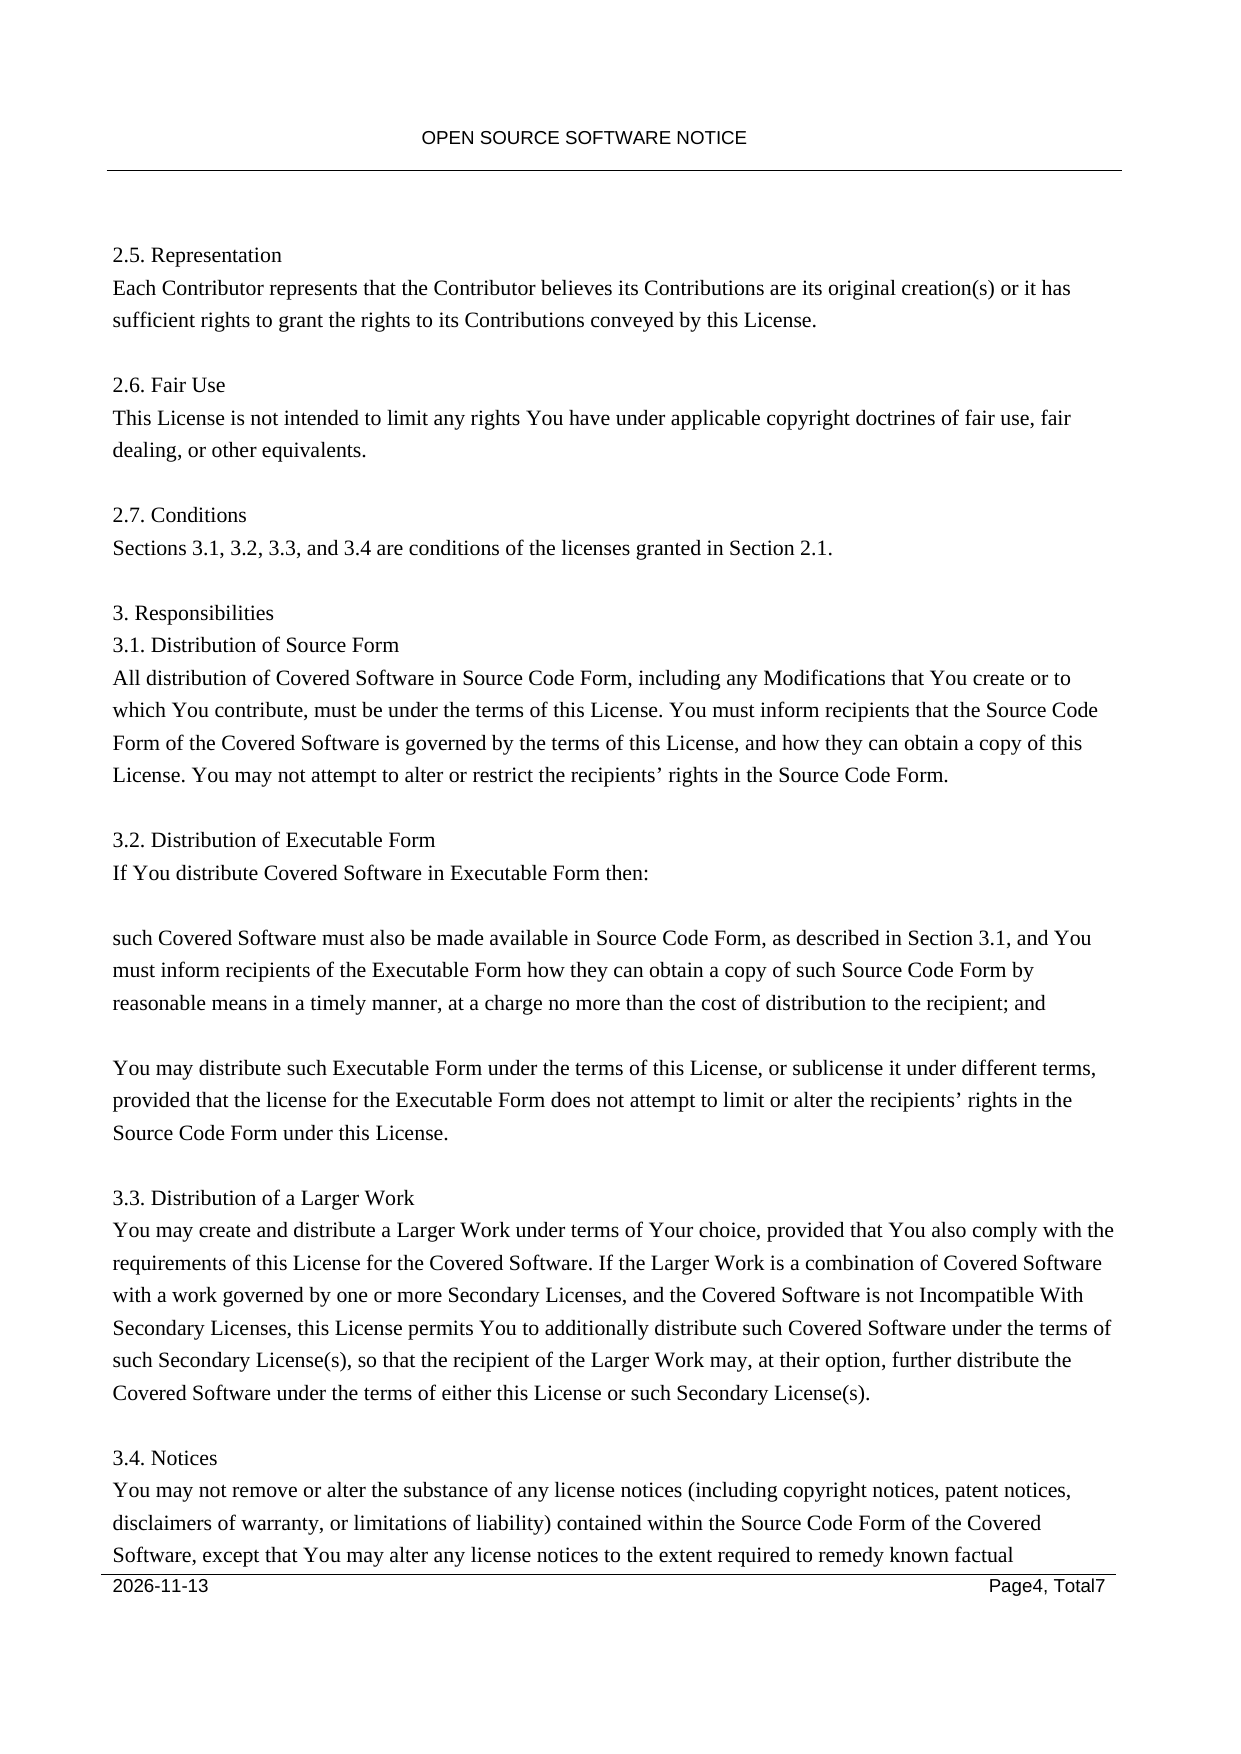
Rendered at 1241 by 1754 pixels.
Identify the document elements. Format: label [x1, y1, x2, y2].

text [112, 206, 1128, 1571]
